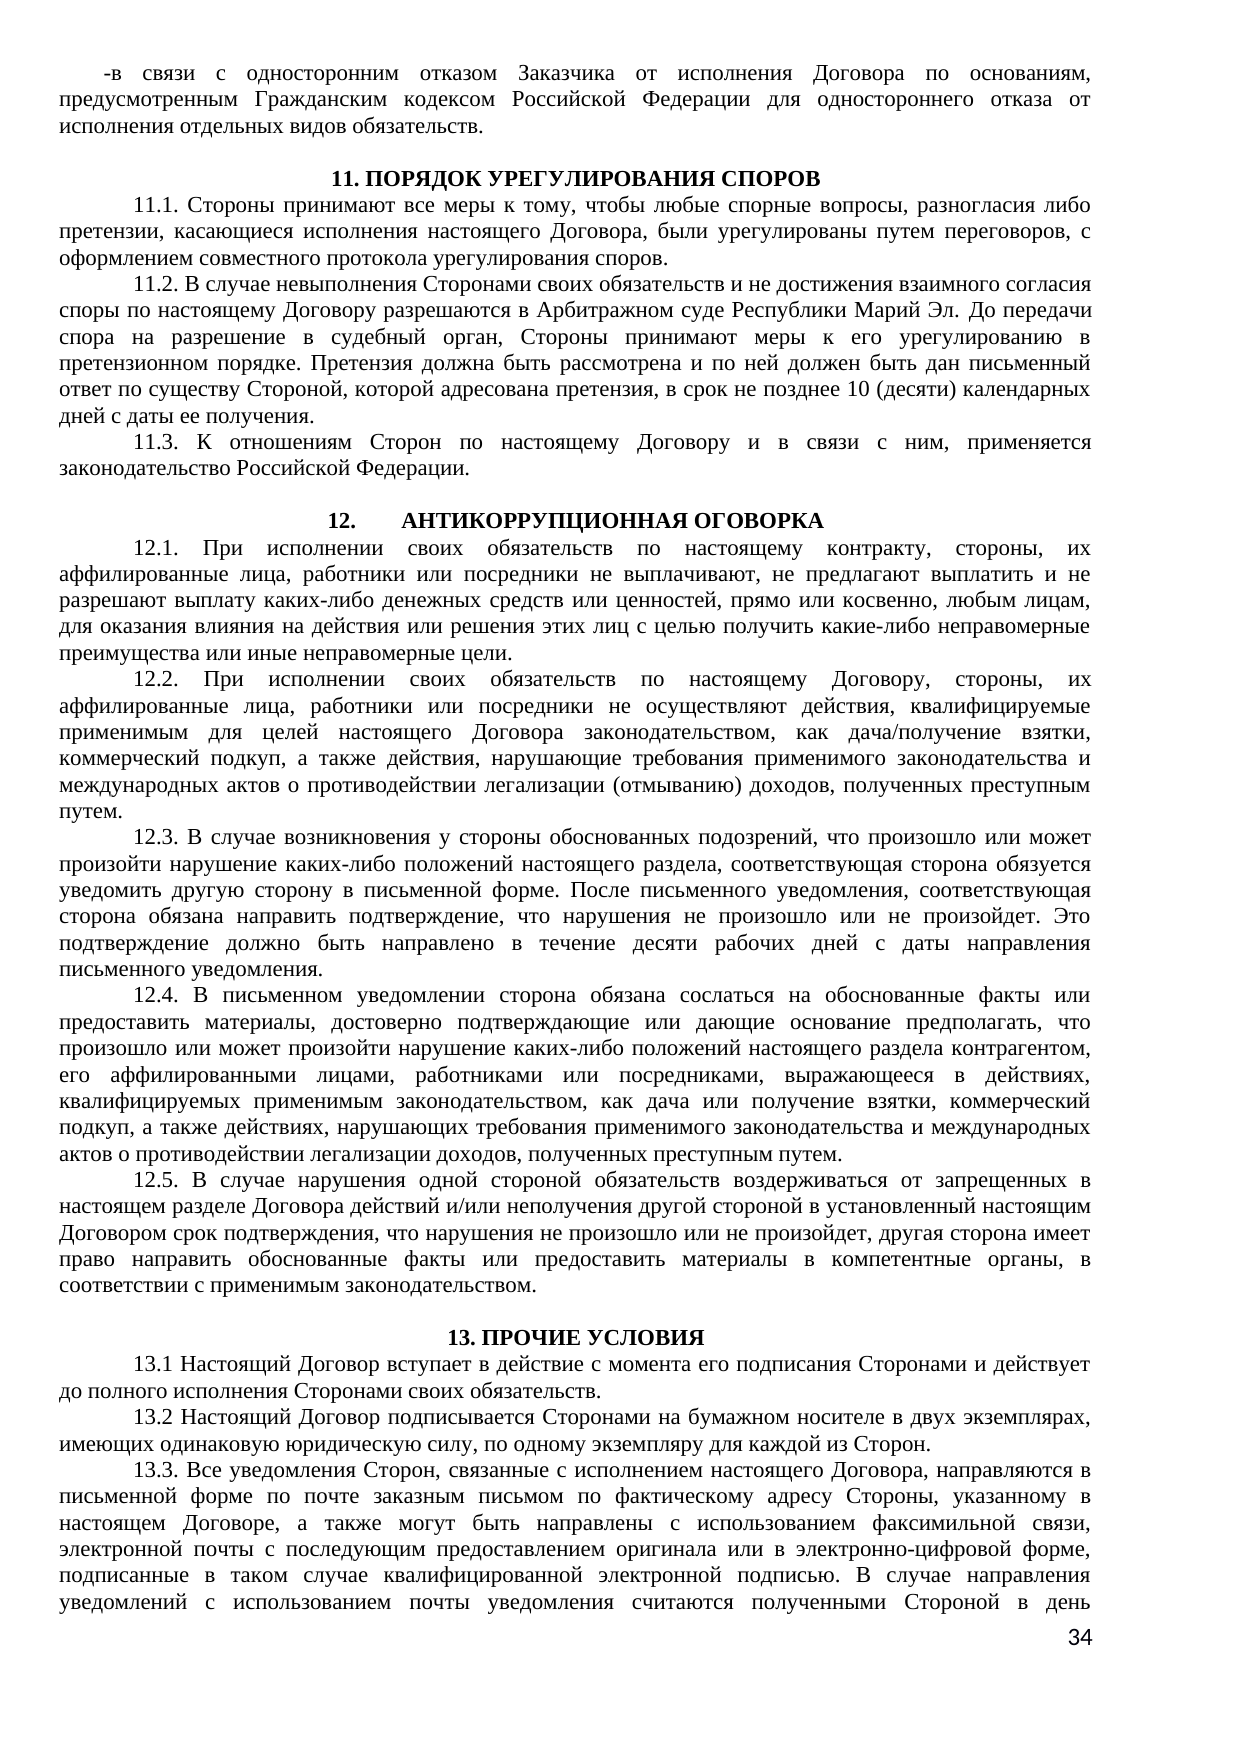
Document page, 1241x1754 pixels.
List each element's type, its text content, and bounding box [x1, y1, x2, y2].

text -в связи с односторонним отказом Заказчика от исполнения Договора по основаниям, предусмотренным Гражданским кодексом Российской Федерации для одностороннего отказа от исполнения отдельных видов обязательств. [59, 59, 1092, 138]
text 13.1 Настоящий Договор вступает в действие с момента его подписания Сторонами и действует до полного исполнения Сторонами своих обязательств. [59, 1351, 1092, 1403]
text 13.2 Настоящий Договор подписывается Сторонами на бумажном носителе в двух экземплярах, имеющих одинаковую юридическую силу, по одному экземпляру для каждой из Сторон. [59, 1403, 1092, 1456]
text 11. ПОРЯДОК УРЕГУЛИРОВАНИЯ СПОРОВ [59, 164, 1092, 191]
text 11.1. Стороны принимают все меры к тому, чтобы любые спорные вопросы, разногласия либо претензии, касающиеся исполнения настоящего Договора, были урегулированы путем переговоров, с оформлением совместного протокола урегулирования споров. [59, 191, 1092, 270]
text 11.3. К отношениям Сторон по настоящему Договору и в связи с ним, применяется законодательство Российской Федерации. [59, 428, 1092, 481]
text 12.5. В случае нарушения одной стороной обязательств воздерживаться от запрещенных в настоящем разделе Договора действий и/или неполучения другой стороной в установленный настоящим Договором срок подтверждения, что нарушения не произошло или не произойдет, другая сторона имеет право направить обоснованные факты или предоставить материалы в компетентные органы, в соответствии с применимым законодательством. [59, 1166, 1092, 1298]
text 12. АНТИКОРРУПЦИОННАЯ ОГОВОРКА [59, 507, 1092, 533]
text 13. ПРОЧИЕ УСЛОВИЯ [59, 1324, 1092, 1351]
text 11.2. В случае невыполнения Сторонами своих обязательств и не достижения взаимного согласия споры по настоящему Договору разрешаются в Арбитражном суде Республики Марий Эл. До передачи спора на разрешение в судебный орган, Стороны принимают меры к его урегулированию в претензионном порядке. Претензия должна быть рассмотрена и по ней должен быть дан письменный ответ по существу Стороной, которой адресована претензия, в срок не позднее 10 (десяти) календарных дней с даты ее получения. [59, 270, 1092, 428]
text 12.2. При исполнении своих обязательств по настоящему Договору, стороны, их аффилированные лица, работники или посредники не осуществляют действия, квалифицируемые применимым для целей настоящего Договора законодательством, как дача/получение взятки, коммерческий подкуп, а также действия, нарушающие требования применимого законодательства и международных актов о противодействии легализации (отмыванию) доходов, полученных преступным путем. [59, 665, 1092, 823]
text 12.1. При исполнении своих обязательств по настоящему контракту, стороны, их аффилированные лица, работники или посредники не выплачивают, не предлагают выплатить и не разрешают выплату каких-либо денежных средств или ценностей, прямо или косвенно, любым лицам, для оказания влияния на действия или решения этих лиц с целью получить какие-либо неправомерные преимущества или иные неправомерные цели. [59, 533, 1092, 665]
text 12.4. В письменном уведомлении сторона обязана сослаться на обоснованные факты или предоставить материалы, достоверно подтверждающие или дающие основание предполагать, что произошло или может произойти нарушение каких-либо положений настоящего раздела контрагентом, его аффилированными лицами, работниками или посредниками, выражающееся в действиях, квалифицируемых применимым законодательством, как дача или получение взятки, коммерческий подкуп, а также действиях, нарушающих требования применимого законодательства и международных актов о противодействии легализации доходов, полученных преступным путем. [59, 982, 1092, 1166]
text 12.3. В случае возникновения у стороны обоснованных подозрений, что произошло или может произойти нарушение каких-либо положений настоящего раздела, соответствующая сторона обязуется уведомить другую сторону в письменной форме. После письменного уведомления, соответствующая сторона обязана направить подтверждение, что нарушения не произошло или не произойдет. Это подтверждение должно быть направлено в течение десяти рабочих дней с даты направления письменного уведомления. [59, 823, 1092, 982]
